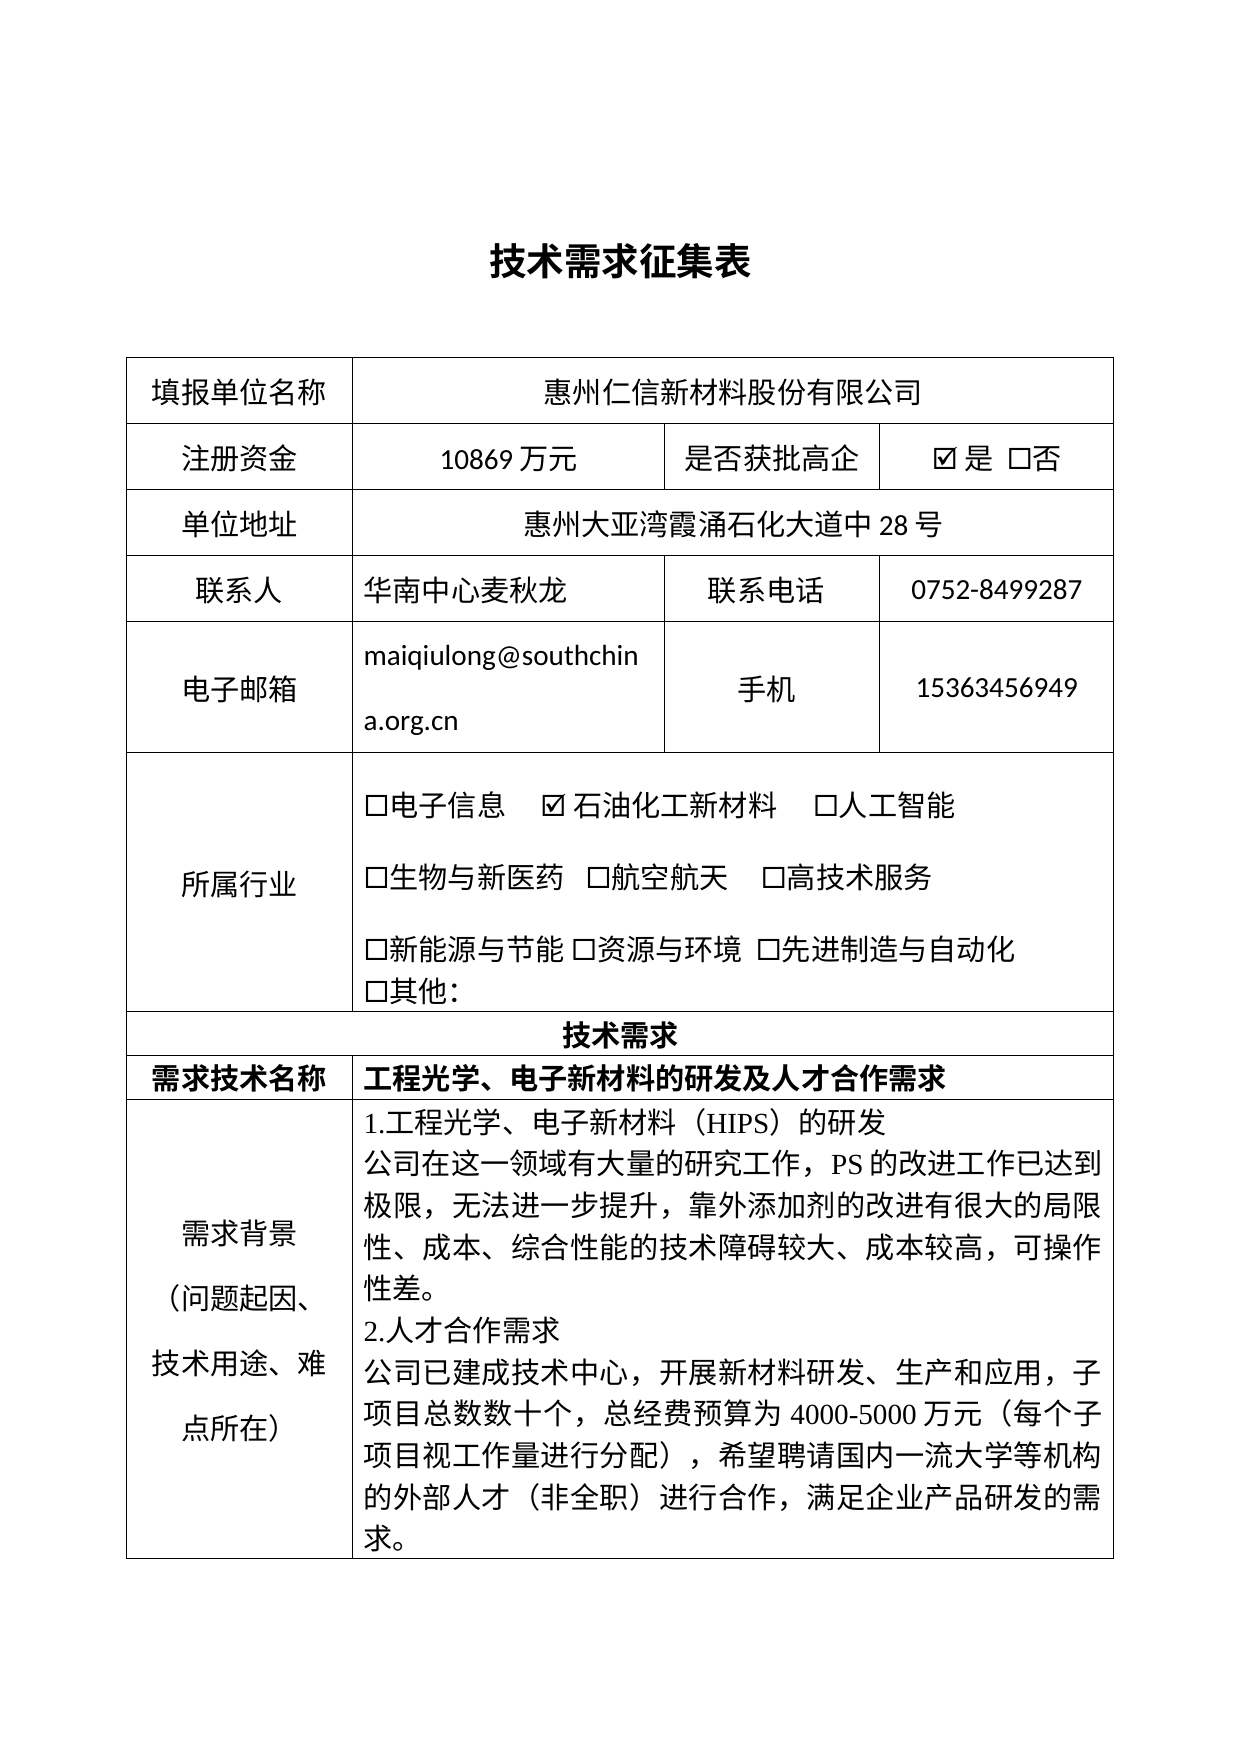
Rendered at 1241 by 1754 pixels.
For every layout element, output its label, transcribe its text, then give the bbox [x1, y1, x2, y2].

table_cell 工程光学、电子新材料的研发及人才合作需求 [353, 1056, 1113, 1099]
table_cell 华南中心麦秋龙 [353, 556, 664, 621]
table_header 惠州仁信新材料股份有限公司 [353, 358, 1113, 423]
table_cell 是 否 [880, 424, 1113, 489]
table_cell 技术需求 [127, 1012, 1113, 1055]
table_cell 惠州大亚湾霞涌石化大道中28号 [353, 490, 1113, 555]
text 技术需求征集表 [187, 227, 1053, 292]
table_cell 手机 [665, 622, 879, 752]
table_cell 10869万元 [353, 424, 664, 489]
table_cell maiqiulong@southchina.org.cn [353, 622, 664, 752]
table_cell 需求背景 （问题起因、技术用途、难点所在） [127, 1100, 352, 1558]
table_cell 是否获批高企 [665, 424, 879, 489]
table_cell 注册资金 [127, 424, 352, 489]
table_header 填报单位名称 [127, 358, 352, 423]
table_cell 联系人 [127, 556, 352, 621]
table_cell 所属行业 [127, 753, 352, 1011]
table_cell 15363456949 [880, 622, 1113, 752]
table_cell 1.工程光学、电子新材料（HIPS）的研发 公司在这一领域有大量的研究工作，PS的改进工作已达到极限，无法进一步提升，靠外添加剂的改进有很大的局限性、成本、综合性能的技术障碍较大、成本较高，可操作性差。 2.人才合作需求 公司已建成技术中心，开展新材料研发、生产和应用，子项目总数数十个，总经费预算为4000-5000万元（每个子项目视工作量进行分配），希望聘请国内一流大学等机构的外部人才（非全职）进行合作，满足企业产品研发的需求。 [353, 1100, 1113, 1558]
table_cell 电子邮箱 [127, 622, 352, 752]
table_cell 单位地址 [127, 490, 352, 555]
table_cell 0752-8499287 [880, 556, 1113, 621]
table_cell 电子信息 石油化工新材料 人工智能 生物与新医药 航空航天 高技术服务 新能源与节能 资源与环境 先进制造与自动化 其他： [353, 753, 1113, 1011]
table_cell 需求技术名称 [127, 1056, 352, 1099]
table_cell 联系电话 [665, 556, 879, 621]
